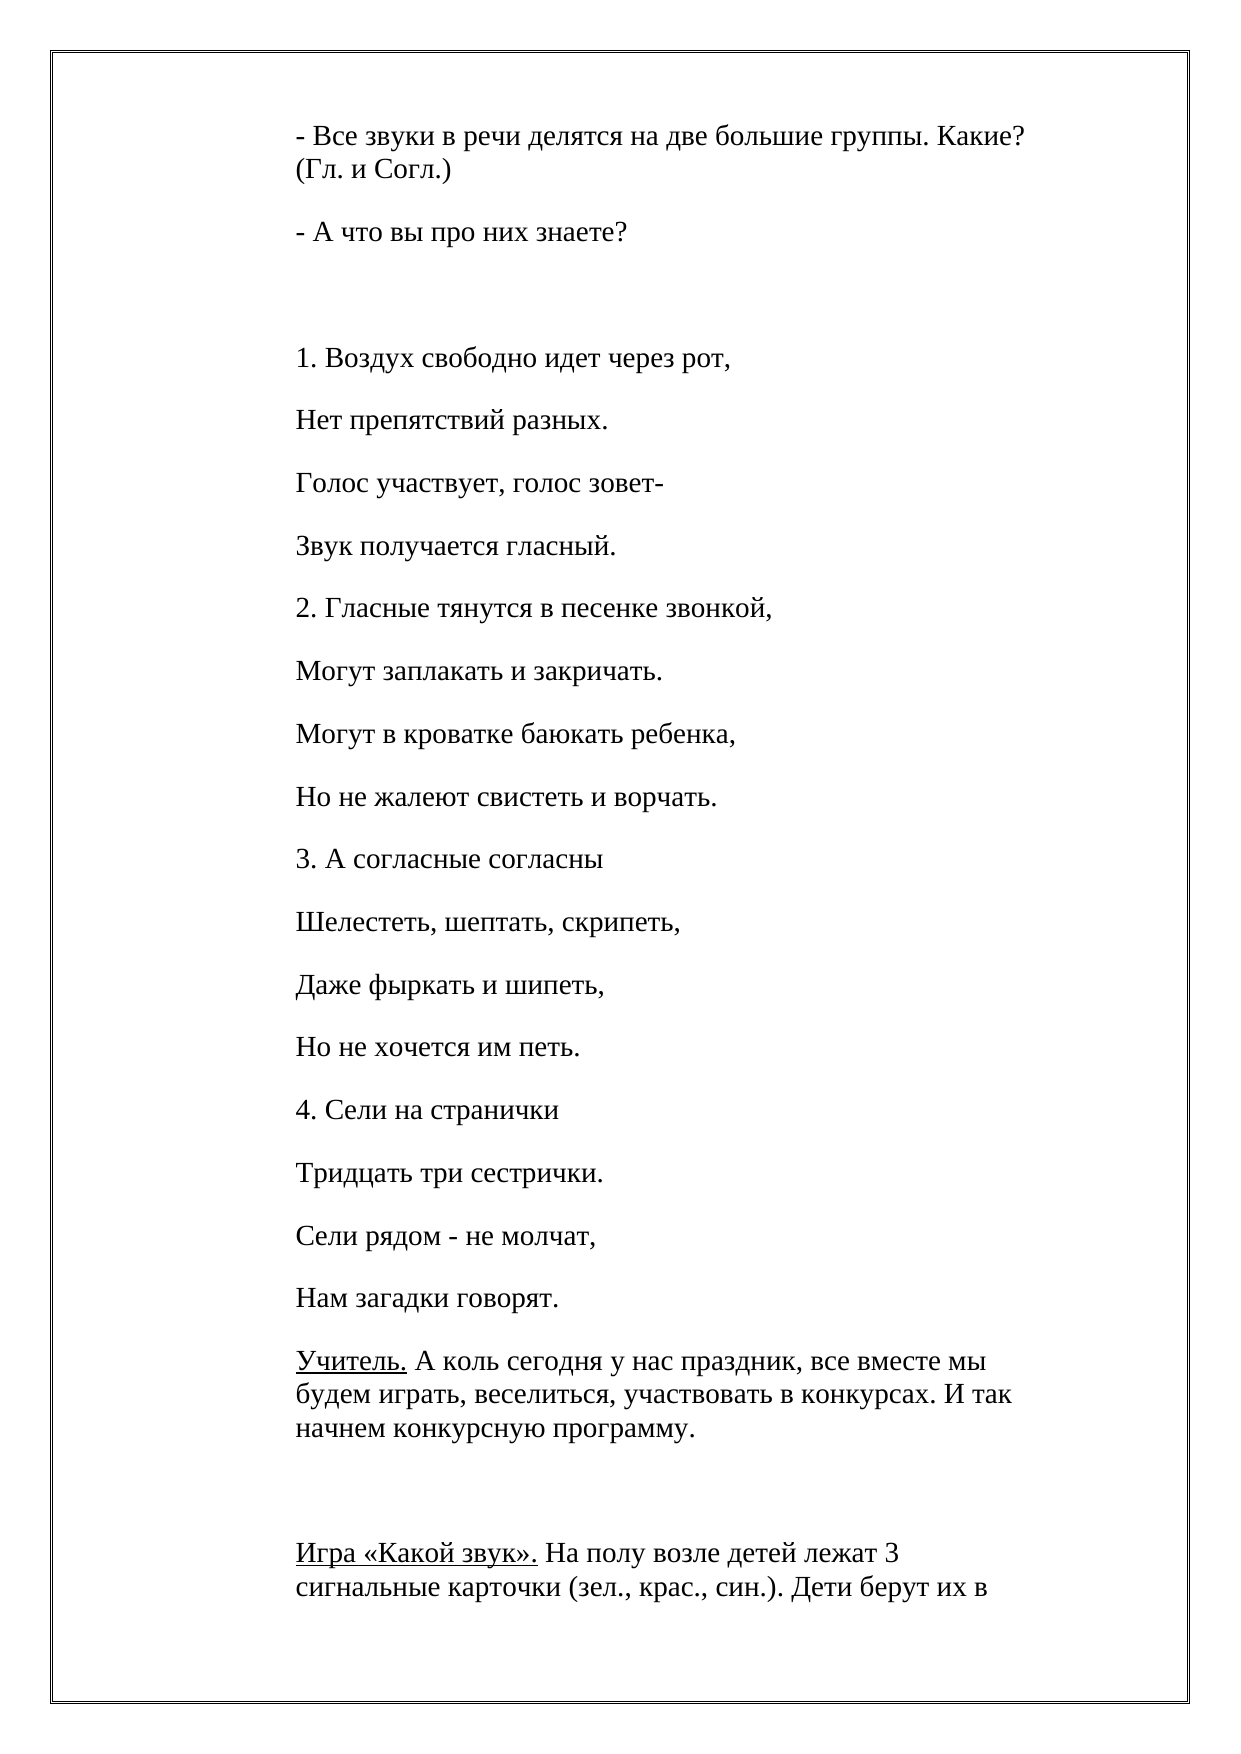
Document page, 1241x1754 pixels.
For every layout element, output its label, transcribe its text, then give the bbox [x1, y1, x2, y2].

text Но не жалеют свистеть и ворчать. [295, 779, 1033, 812]
text 1. Воздух свободно идет через рот, [295, 340, 1033, 373]
text 3. А согласные согласны [295, 841, 1033, 875]
text Шелестеть, шептать, скрипеть, [295, 904, 1033, 938]
text Учитель. А коль сегодня у нас праздник, все вместе мы будем играть, веселиться, участвовать в конкурсах. И так начнем конкурсную программу. [295, 1343, 1033, 1444]
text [295, 1536, 1033, 1603]
text Могут заплакать и закричать. [295, 653, 1033, 687]
text Голос участвует, голос зовет- [295, 465, 1033, 499]
text Сели рядом - не молчат, [295, 1218, 1033, 1251]
text Даже фыркать и шипеть, [295, 967, 1033, 1000]
text - А что вы про них знаете? [295, 214, 1033, 248]
text Нет препятствий разных. [295, 402, 1033, 436]
text 2. Гласные тянутся в песенке звонкой, [295, 591, 1033, 624]
text 4. Сели на странички [295, 1092, 1033, 1126]
text Нам загадки говорят. [295, 1280, 1033, 1314]
text Звук получается гласный. [295, 528, 1033, 561]
text - Все звуки в речи делятся на две большие группы. Какие? (Гл. и Согл.) [295, 118, 1033, 185]
text Могут в кроватке баюкать ребенка, [295, 716, 1033, 749]
text Тридцать три сестрички. [295, 1155, 1033, 1188]
text Но не хочется им петь. [295, 1029, 1033, 1063]
